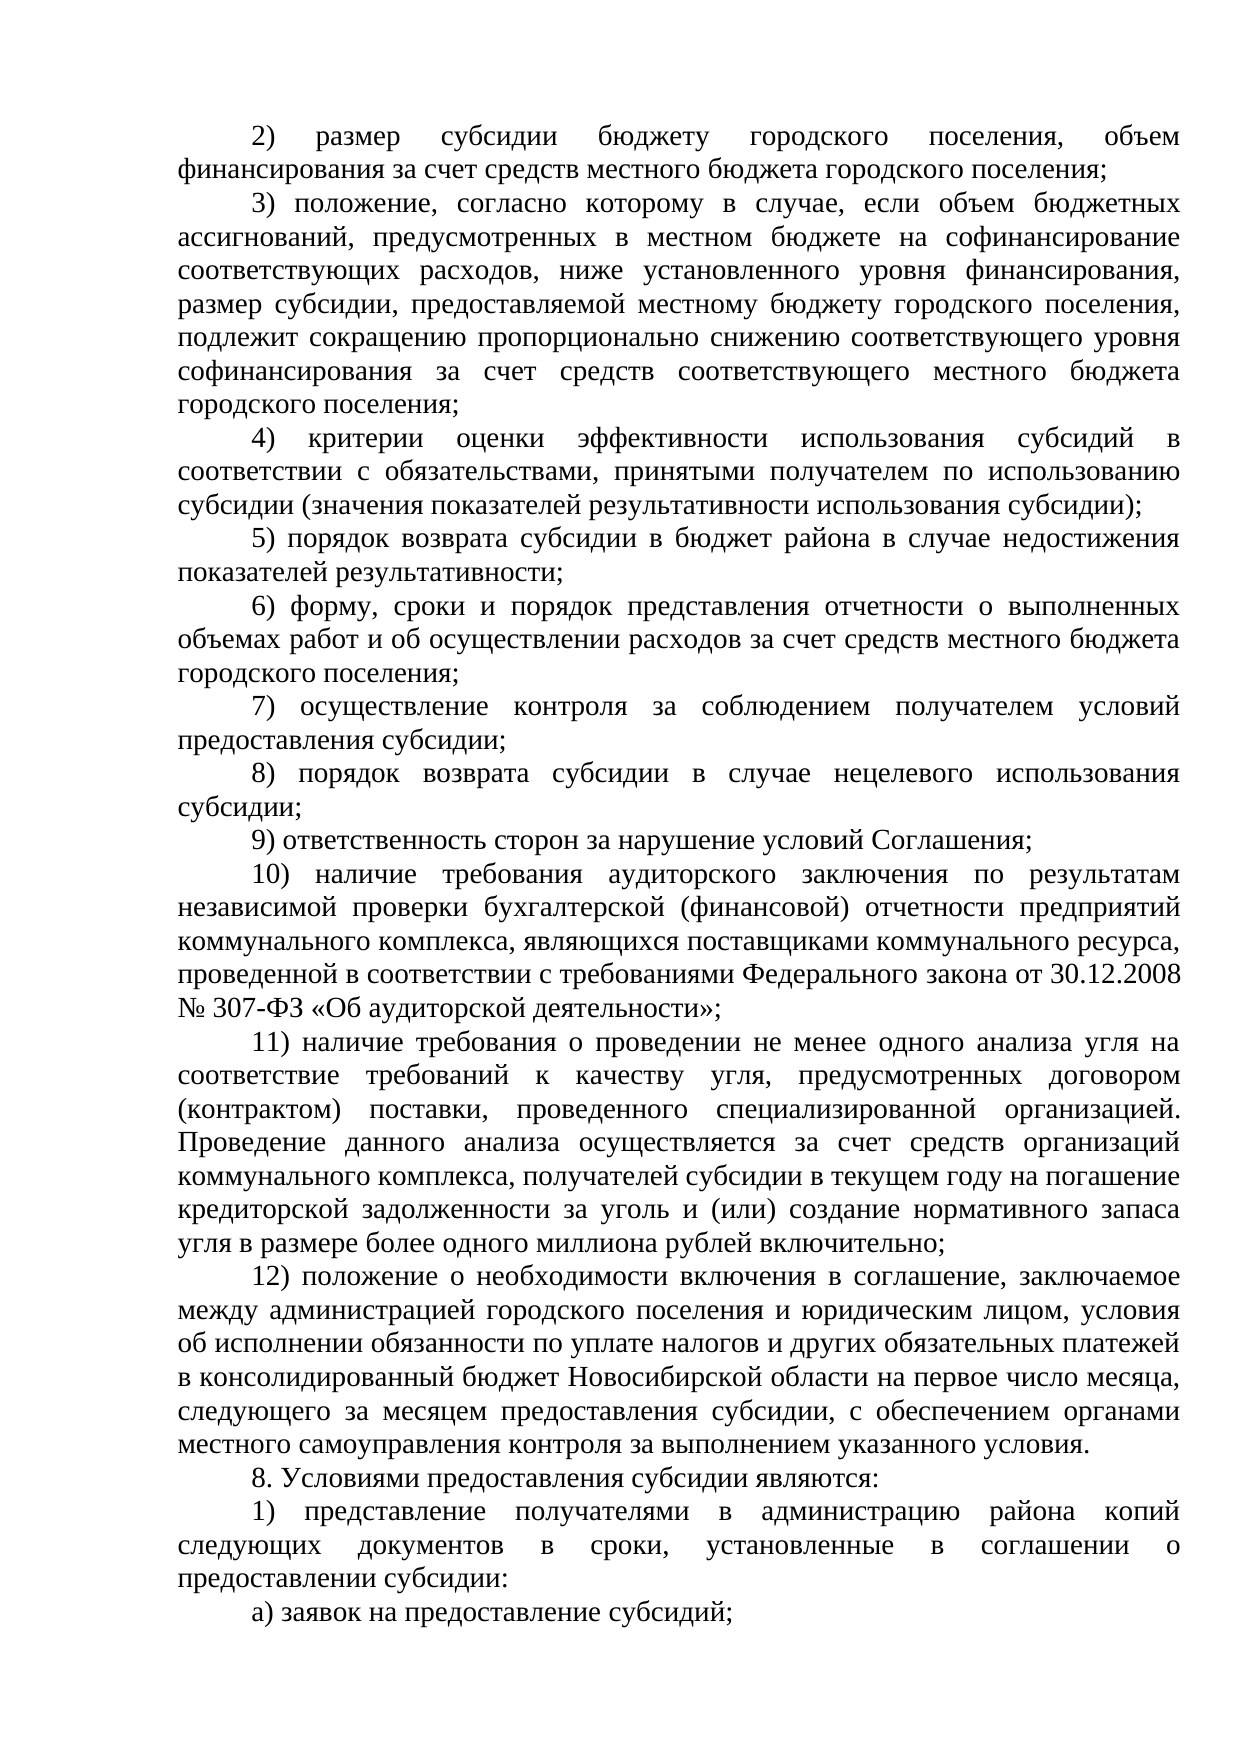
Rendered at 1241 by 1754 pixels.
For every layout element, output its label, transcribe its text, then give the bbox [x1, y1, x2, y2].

text 6) форму, сроки и порядок представления отчетности о выполненных объемах работ и об осуществлении расходов за счет средств местного бюджета городского поселения; [177, 588, 1181, 688]
text 2) размер субсидии бюджету городского поселения, объем финансирования за счет средств местного бюджета городского поселения; [177, 118, 1181, 185]
text 5) порядок возврата субсидии в бюджет района в случае недостижения показателей результативности; [177, 521, 1181, 588]
text 1) представление получателями в администрацию района копий следующих документов в сроки, установленные в соглашении о предоставлении субсидии: [177, 1493, 1181, 1594]
text 8) порядок возврата субсидии в случае нецелевого использования субсидии; [177, 755, 1181, 822]
text 3) положение, согласно которому в случае, если объем бюджетных ассигнований, предусмотренных в местном бюджете на софинансирование соответствующих расходов, ниже установленного уровня финансирования, размер субсидии, предоставляемой местному бюджету городского поселения, подлежит сокращению пропорционально снижению соответствующего уровня софинансирования за счет средств соответствующего местного бюджета городского поселения; [177, 185, 1181, 420]
text 12) положение о необходимости включения в соглашение, заключаемое между администрацией городского поселения и юридическим лицом, условия об исполнении обязанности по уплате налогов и других обязательных платежей в консолидированный бюджет Новосибирской области на первое число месяца, следующего за месяцем предоставления субсидии, с обеспечением органами местного самоуправления контроля за выполнением указанного условия. [177, 1258, 1181, 1460]
text а) заявок на предоставление субсидий; [177, 1594, 1181, 1627]
text 8. Условиями предоставления субсидии являются: [177, 1460, 1181, 1493]
text 9) ответственность сторон за нарушение условий Соглашения; [177, 822, 1181, 856]
text 4) критерии оценки эффективности использования субсидий в соответствии с обязательствами, принятыми получателем по использованию субсидии (значения показателей результативности использования субсидии); [177, 420, 1181, 521]
text 11) наличие требования о проведении не менее одного анализа угля на соответствие требований к качеству угля, предусмотренных договором (контрактом) поставки, проведенного специализированной организацией. Проведение данного анализа осуществляется за счет средств организаций коммунального комплекса, получателей субсидии в текущем году на погашение кредиторской задолженности за уголь и (или) создание нормативного запаса угля в размере более одного миллиона рублей включительно; [177, 1024, 1181, 1258]
text 10) наличие требования аудиторского заключения по результатам независимой проверки бухгалтерской (финансовой) отчетности предприятий коммунального комплекса, являющихся поставщиками коммунального ресурса, проведенной в соответствии с требованиями Федерального закона от 30.12.2008 № 307-ФЗ «Об аудиторской деятельности»; [177, 856, 1181, 1024]
text 7) осуществление контроля за соблюдением получателем условий предоставления субсидии; [177, 688, 1181, 755]
